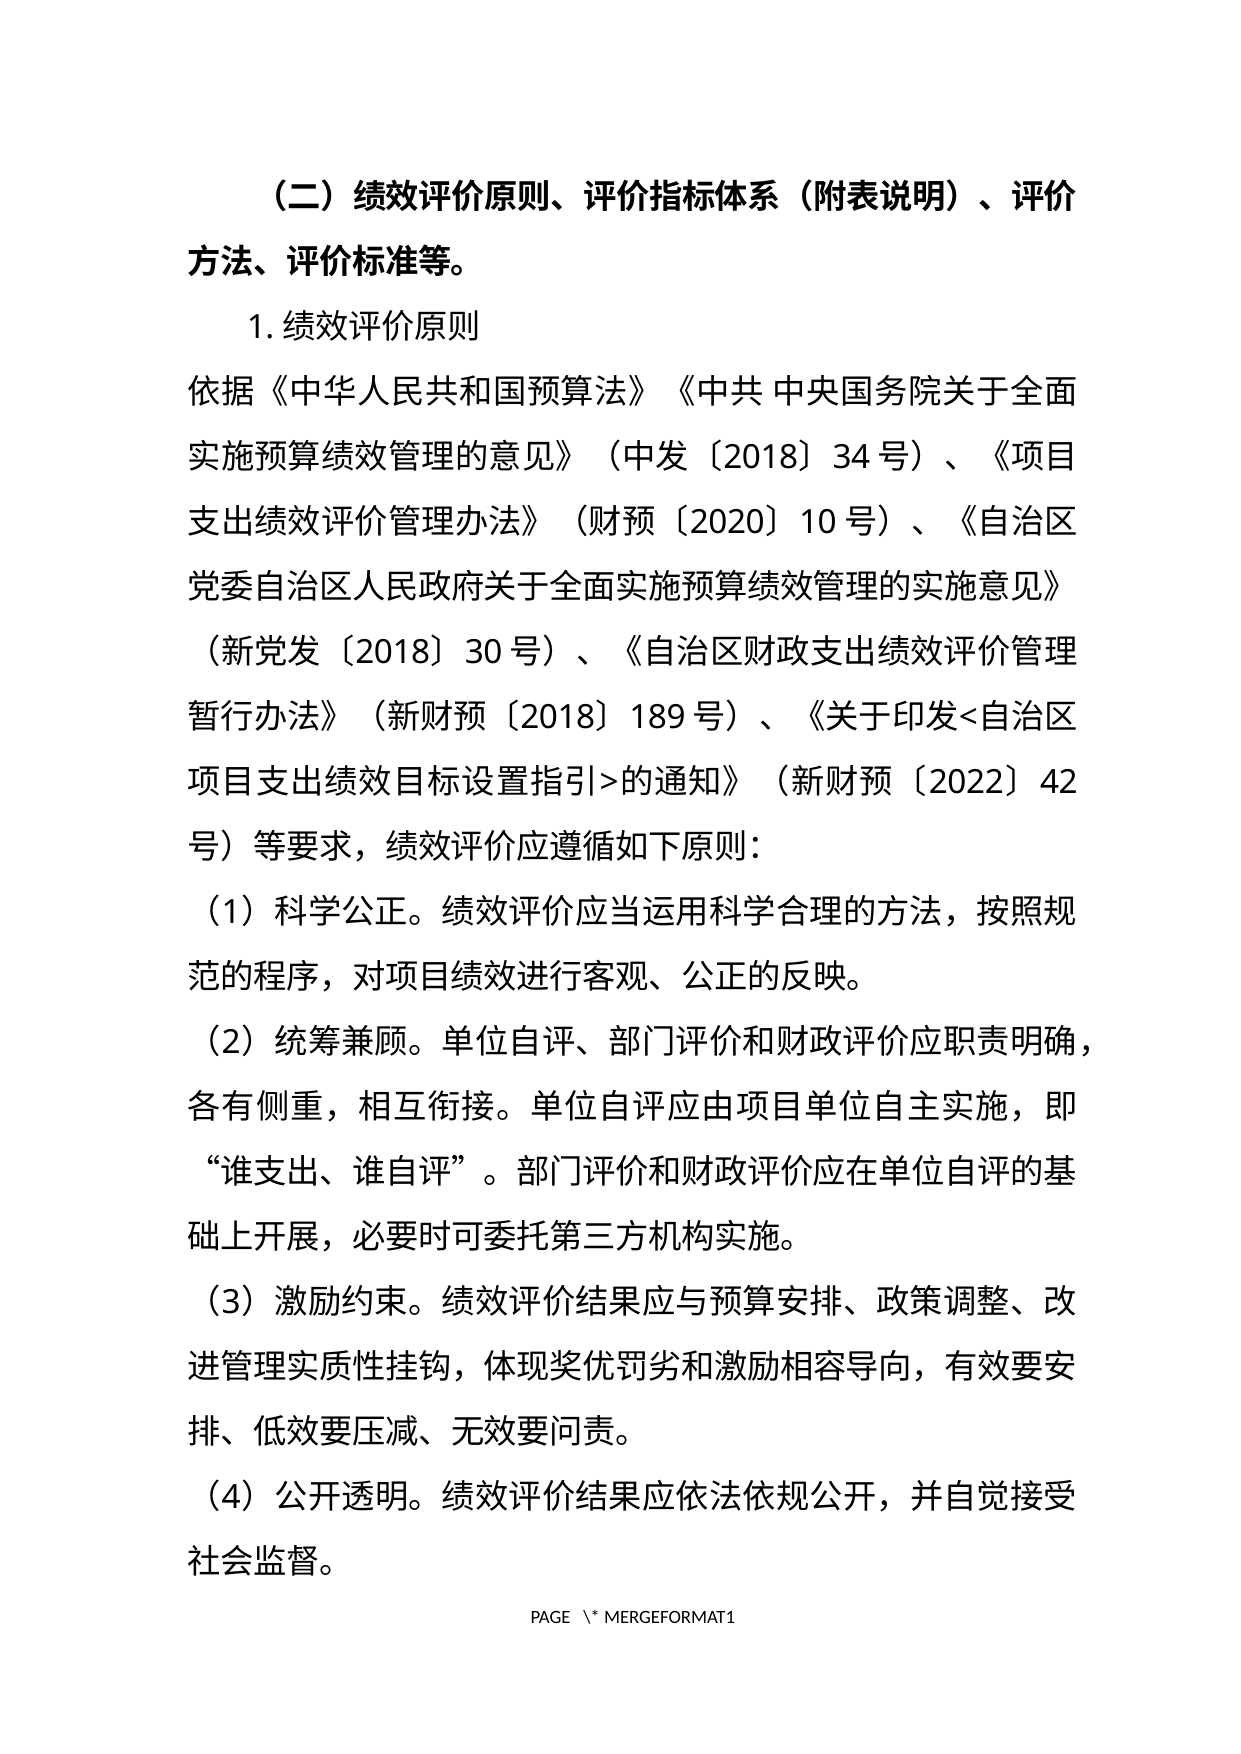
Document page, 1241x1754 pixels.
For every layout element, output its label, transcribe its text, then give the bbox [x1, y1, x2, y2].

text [187, 292, 1078, 1592]
text （二）绩效评价原则、评价指标体系（附表说明）、评价方法、评价标准等。 [187, 162, 1078, 292]
